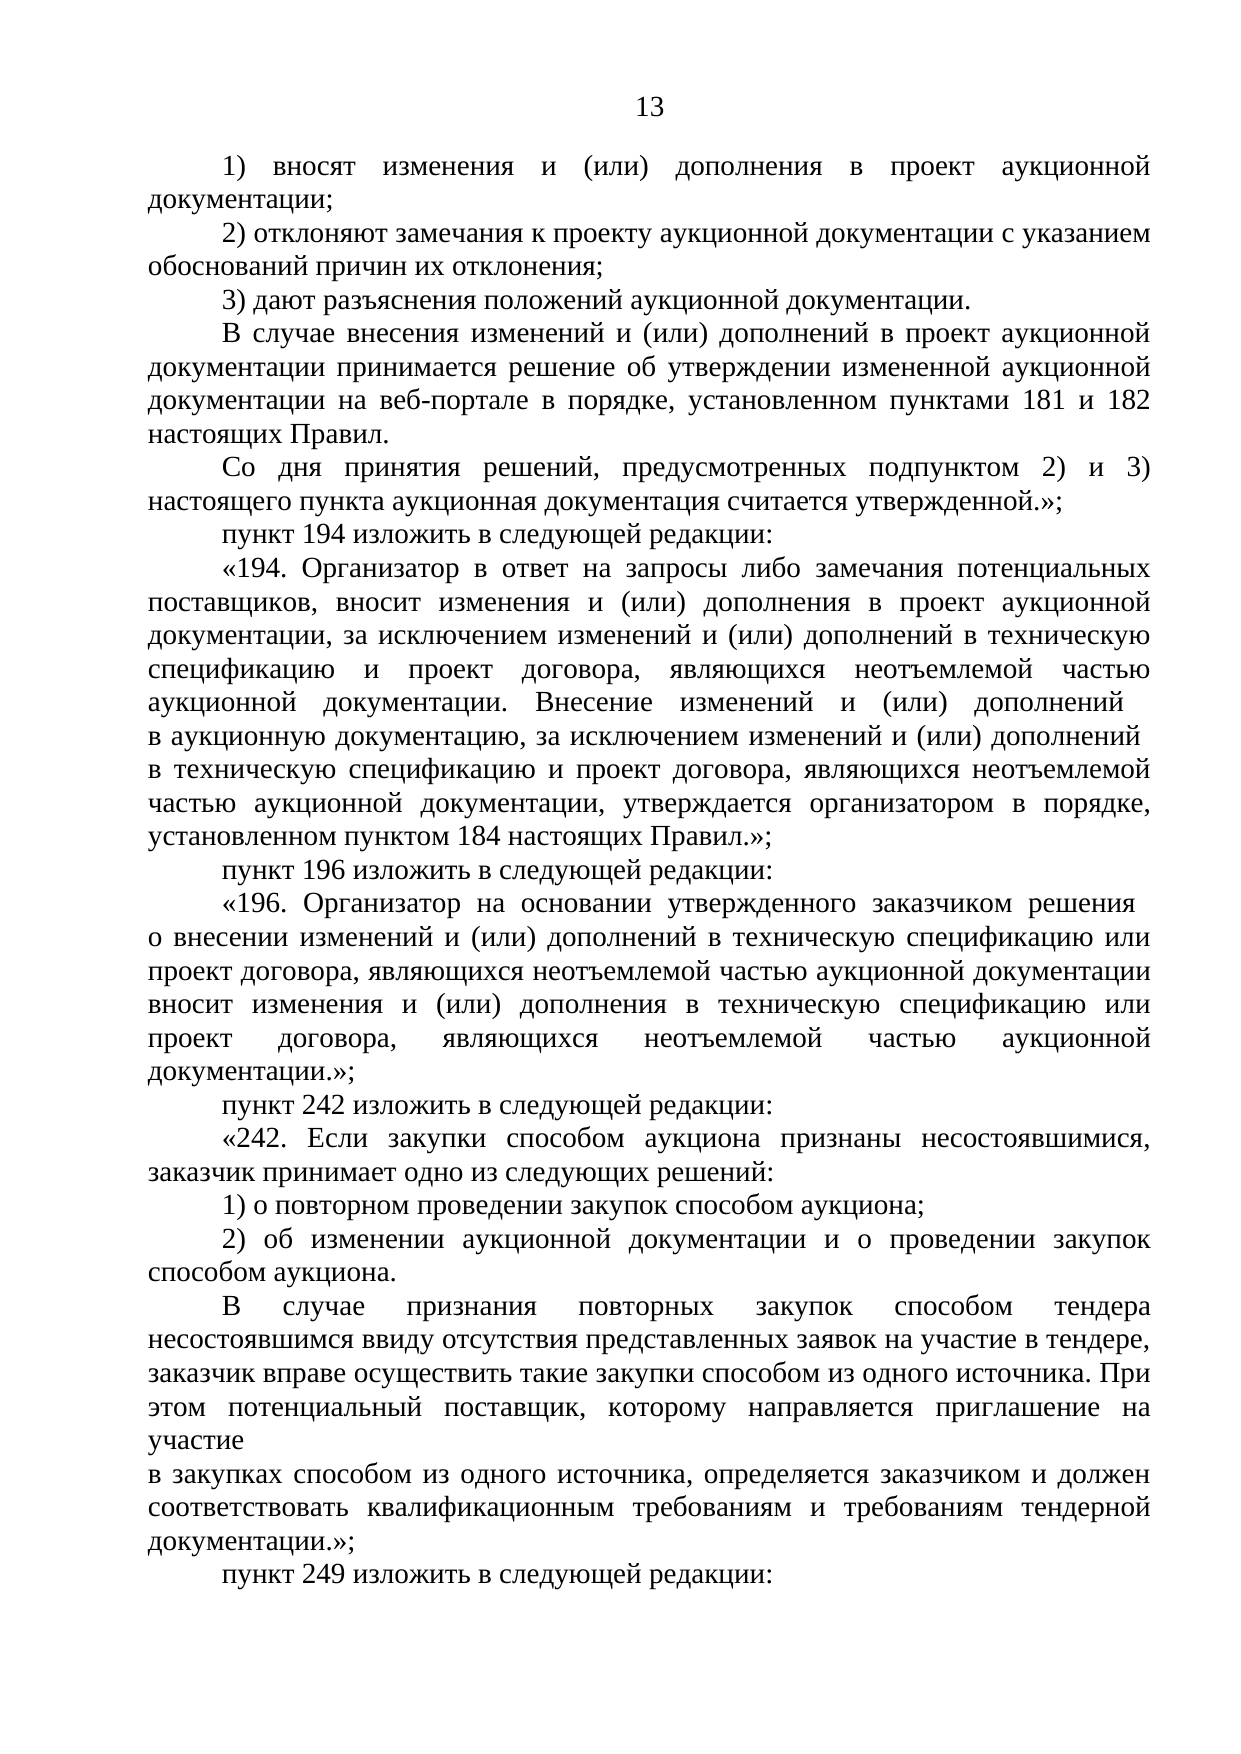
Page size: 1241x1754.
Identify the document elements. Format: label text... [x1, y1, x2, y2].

text пункт 242 изложить в следующей редакции: [148, 1087, 1152, 1120]
text 1) вносят изменения и (или) дополнения в проект аукционной документации; [148, 148, 1152, 215]
text пункт 196 изложить в следующей редакции: [148, 852, 1152, 886]
text В случае внесения изменений и (или) дополнений в проект аукционной документации принимается решение об утверждении измененной аукционной документации на веб-портале в порядке, установленном пунктами 181 и 182 настоящих Правил. [148, 315, 1152, 449]
text 2) об изменении аукционной документации и о проведении закупок способом аукциона. [148, 1221, 1152, 1288]
text Со дня принятия решений, предусмотренных подпунктом 2) и 3) настоящего пункта аукционная документация считается утвержденной.»; [148, 449, 1152, 517]
text «242. Если закупки способом аукциона признаны несостоявшимися, заказчик принимает одно из следующих решений: [148, 1120, 1152, 1187]
text 3) дают разъяснения положений аукционной документации. [148, 282, 1152, 315]
text пункт 194 изложить в следующей редакции: [148, 517, 1152, 550]
text пункт 249 изложить в следующей редакции: [148, 1556, 1152, 1590]
text В случае признания повторных закупок способом тендера несостоявшимся ввиду отсутствия представленных заявок на участие в тендере, заказчик вправе осуществить такие закупки способом из одного источника. При этом потенциальный поставщик, которому направляется приглашение на участие в закупках способом из одного источника, определяется заказчиком и должен соответствовать квалификационным требованиям и требованиям тендерной документации.»; [148, 1288, 1152, 1556]
text «194. Организатор в ответ на запросы либо замечания потенциальных поставщиков, вносит изменения и (или) дополнения в проект аукционной документации, за исключением изменений и (или) дополнений в техническую спецификацию и проект договора, являющихся неотъемлемой частью аукционной документации. Внесение изменений и (или) дополнений в аукционную документацию, за исключением изменений и (или) дополнений в техническую спецификацию и проект договора, являющихся неотъемлемой частью аукционной документации, утверждается организатором в порядке, установленном пунктом 184 настоящих Правил.»; [148, 550, 1152, 852]
text 2) отклоняют замечания к проекту аукционной документации с указанием обоснований причин их отклонения; [148, 215, 1152, 282]
text «196. Организатор на основании утвержденного заказчиком решения о внесении изменений и (или) дополнений в техническую спецификацию или проект договора, являющихся неотъемлемой частью аукционной документации вносит изменения и (или) дополнения в техническую спецификацию или проект договора, являющихся неотъемлемой частью аукционной документации.»; [148, 886, 1152, 1087]
text 1) о повторном проведении закупок способом аукциона; [148, 1187, 1152, 1221]
